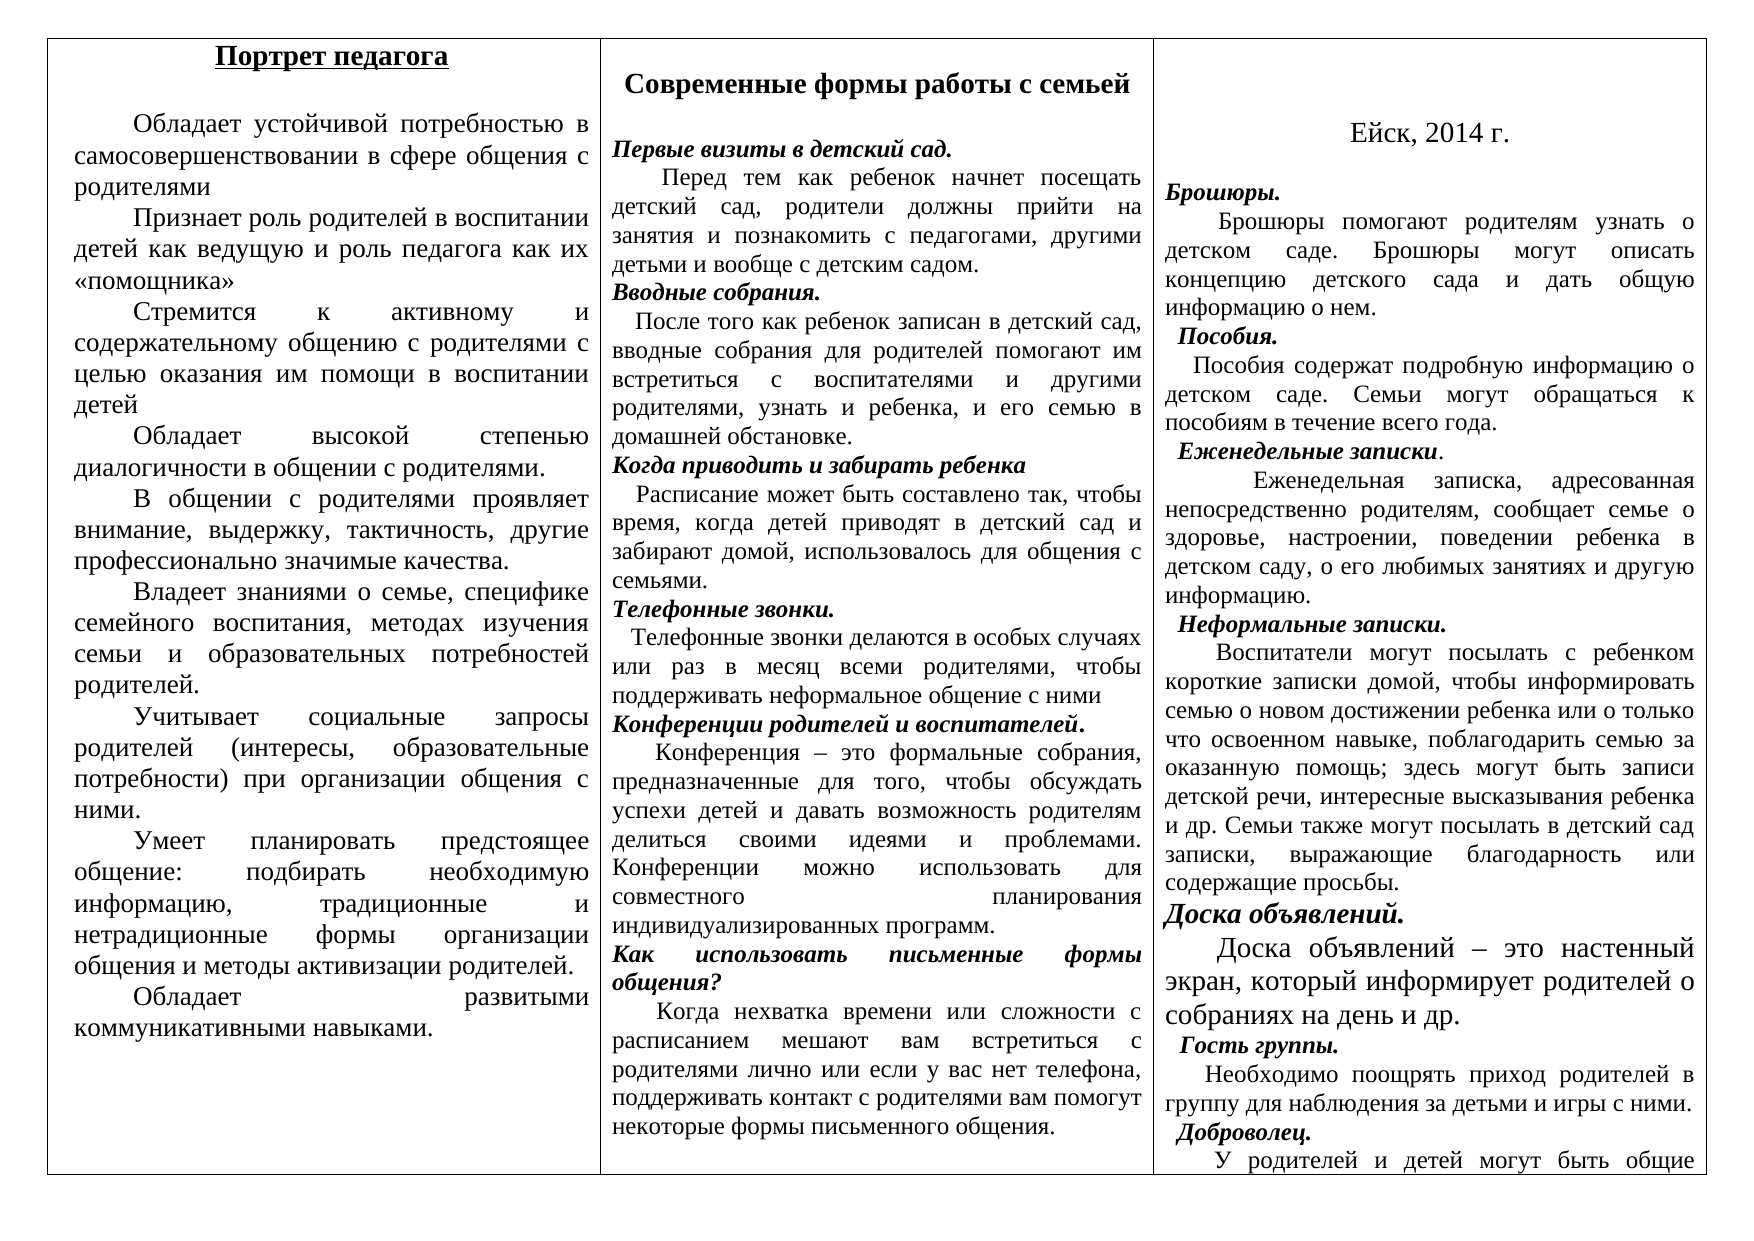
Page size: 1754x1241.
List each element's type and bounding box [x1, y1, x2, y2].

table_header [601, 39, 1153, 1174]
table_header [1154, 39, 1706, 1174]
table_header [48, 39, 600, 1174]
